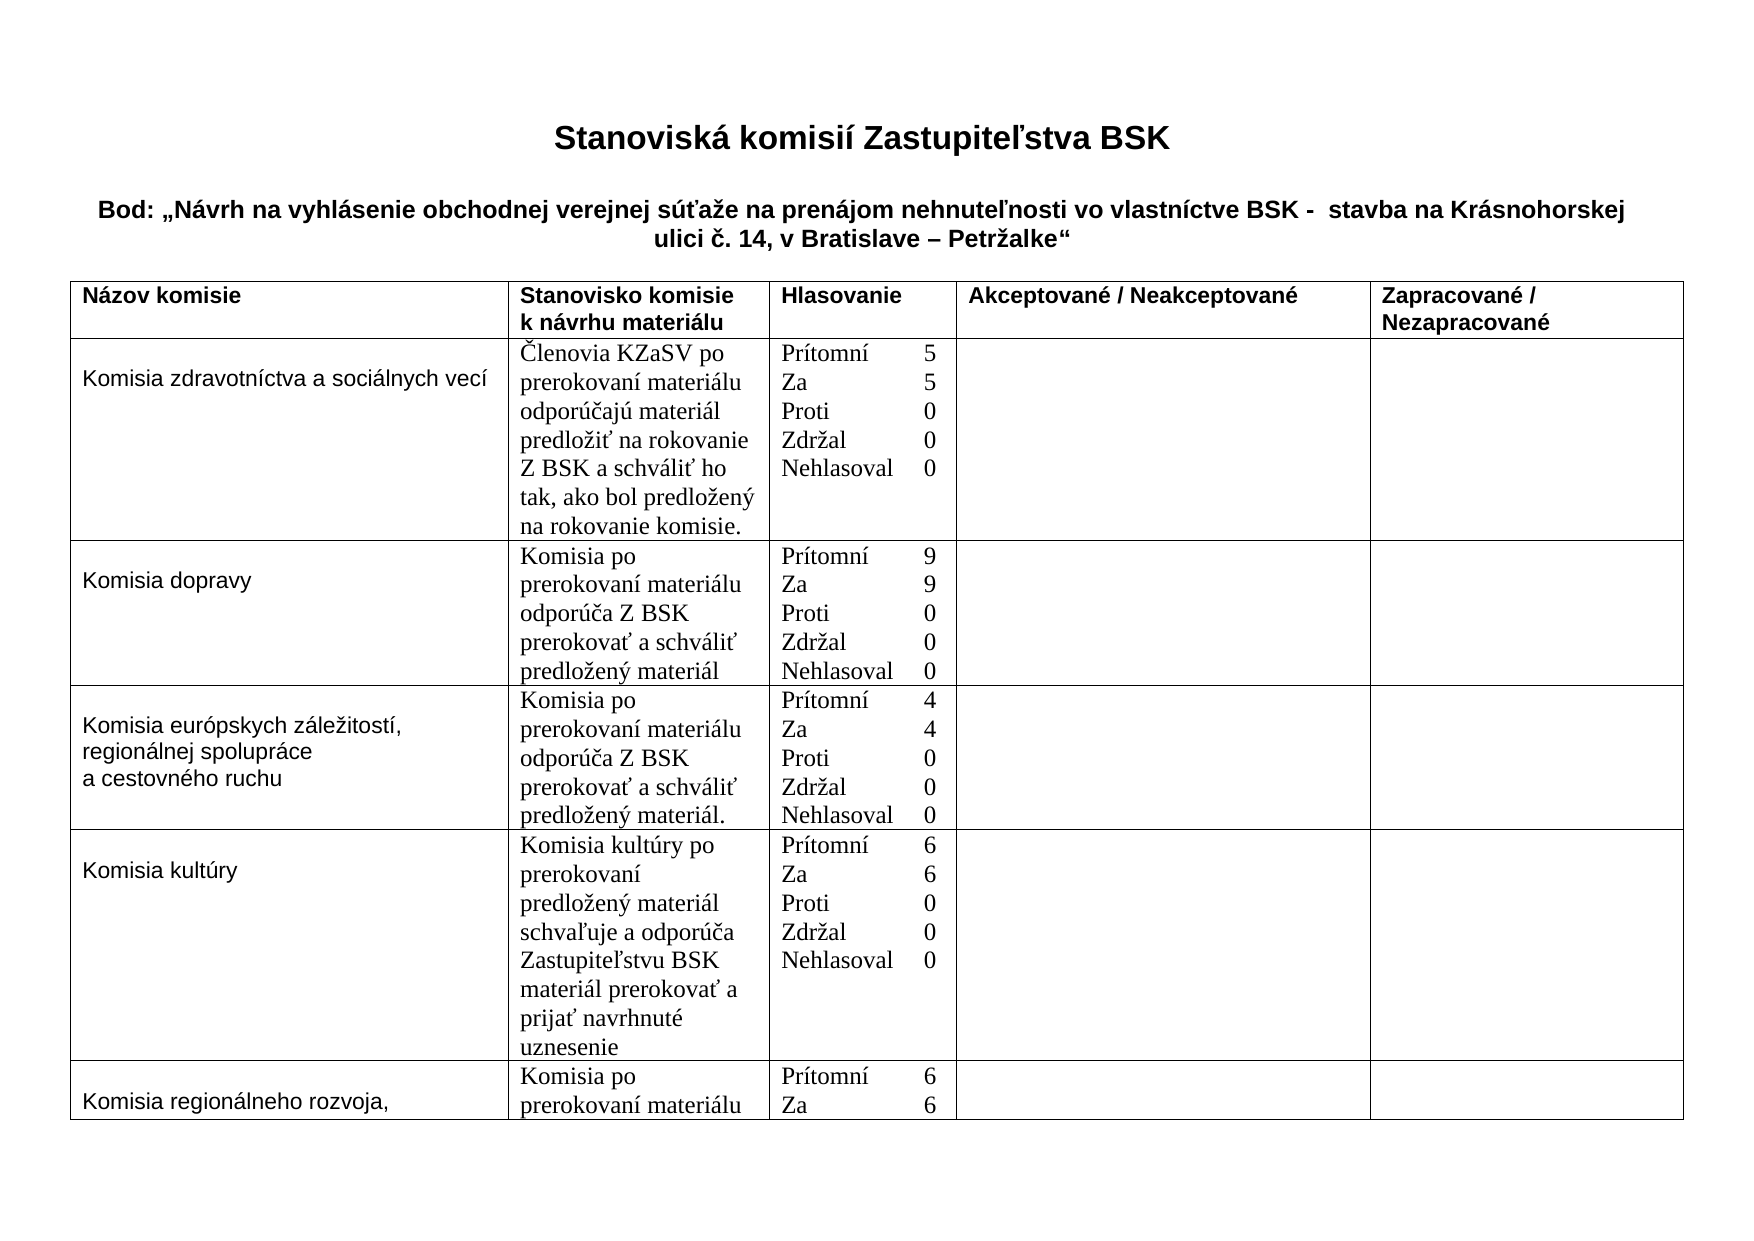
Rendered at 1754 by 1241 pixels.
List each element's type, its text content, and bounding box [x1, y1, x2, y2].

table_cell 4 4 00 0 [913, 686, 956, 829]
table_cell Prítomní Za Proti Zdržal Nehlasoval [770, 541, 912, 684]
table_cell 5 5 00 0 [913, 339, 956, 540]
table_cell Prítomní Za Proti Zdržal Nehlasoval [770, 830, 912, 1060]
table_cell [1371, 686, 1683, 829]
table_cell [509, 1061, 769, 1119]
table_cell Komisia zdravotníctva a sociálnych vecí [71, 339, 508, 540]
table_cell Komisia dopravy [71, 541, 508, 684]
table_cell [957, 1061, 1370, 1119]
table_cell 6 6 00 0 [913, 830, 956, 1060]
table_cell Komisia európskych záležitostí, regionálnej spolupráce a cestovného ruchu [71, 686, 508, 829]
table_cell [770, 1061, 912, 1119]
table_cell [71, 1061, 508, 1119]
table_cell 9 9 00 0 [913, 541, 956, 684]
table_cell [957, 830, 1370, 1060]
table_cell Komisia kultúry [71, 830, 508, 1060]
table_cell Členovia KZaSV po prerokovaní materiálu odporúčajú materiál predložiť na rokovanie Z BSK a schváliť ho tak, ako bol predložený na rokovanie komisie. [509, 339, 769, 540]
text Stanoviská komisií Zastupiteľstva BSK [89, 118, 1636, 157]
table_cell Komisia kultúry po prerokovaní predložený materiál schvaľuje a odporúča Zastupiteľstvu BSK materiál prerokovať a prijať navrhnuté uznesenie [509, 830, 769, 1060]
table_cell Komisia po prerokovaní materiálu odporúča Z BSK prerokovať a schváliť predložený materiál [509, 541, 769, 684]
table_header Názov komisie [71, 282, 508, 337]
table_cell [1371, 339, 1683, 540]
table_cell Komisia po prerokovaní materiálu odporúča Z BSK prerokovať a schváliť predložený materiál. [509, 686, 769, 829]
table_cell [957, 339, 1370, 540]
table_cell [1371, 1061, 1683, 1119]
table_cell 6 6 00 0 [913, 1061, 956, 1119]
text Bod: „Návrh na vyhlásenie obchodnej verejnej súťaže na prenájom nehnuteľnosti vo vlastníctve BSK - stavba na Krásnohorskej ulici č. 14, v Bratislave – Petržalke“ [89, 195, 1636, 252]
table_cell [957, 541, 1370, 684]
table_header Hlasovanie [770, 282, 956, 337]
table_cell [1371, 541, 1683, 684]
table_cell Prítomní Za Proti Zdržal Nehlasoval [770, 339, 912, 540]
table_cell [1371, 830, 1683, 1060]
table_header Zapracované / Nezapracované [1371, 282, 1683, 337]
table_header Stanovisko komisie k návrhu materiálu [509, 282, 769, 337]
table_cell Prítomní Za Proti Zdržal Nehlasoval [770, 686, 912, 829]
table_cell [957, 686, 1370, 829]
table_header Akceptované / Neakceptované [957, 282, 1370, 337]
